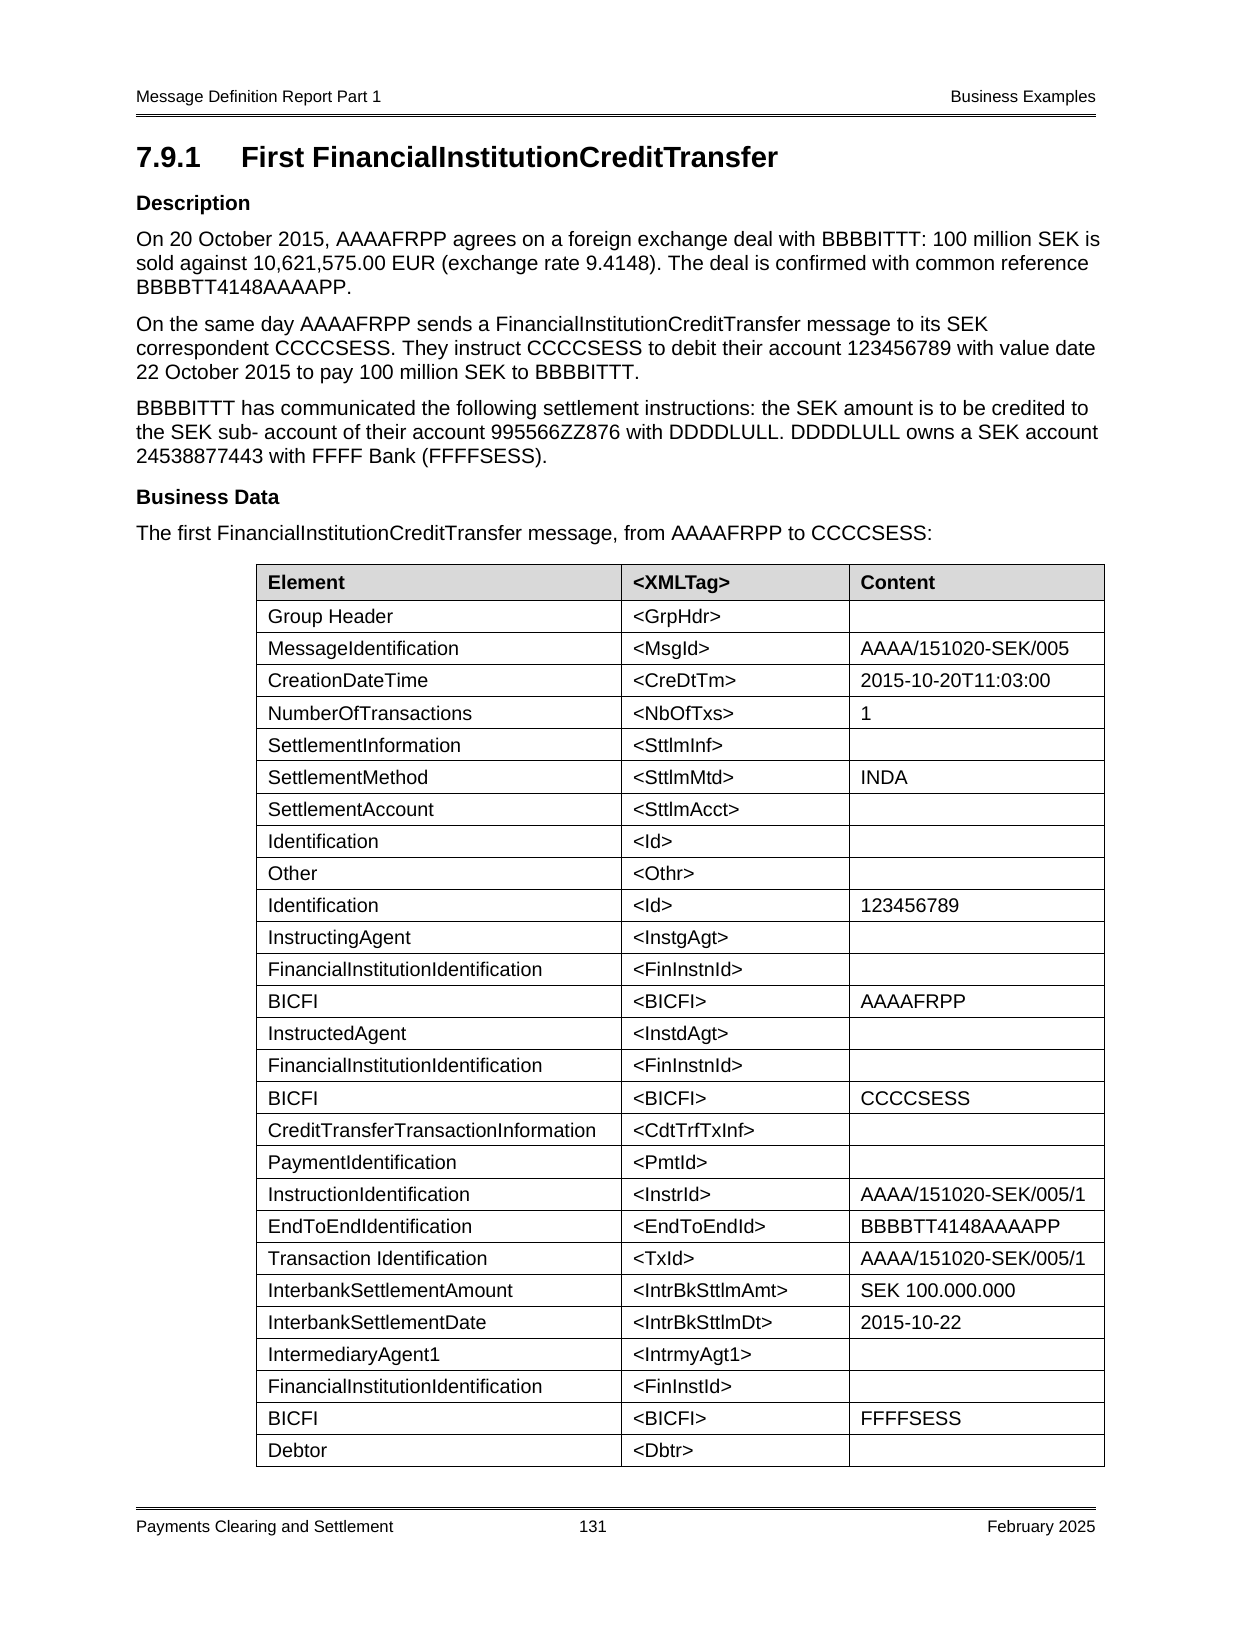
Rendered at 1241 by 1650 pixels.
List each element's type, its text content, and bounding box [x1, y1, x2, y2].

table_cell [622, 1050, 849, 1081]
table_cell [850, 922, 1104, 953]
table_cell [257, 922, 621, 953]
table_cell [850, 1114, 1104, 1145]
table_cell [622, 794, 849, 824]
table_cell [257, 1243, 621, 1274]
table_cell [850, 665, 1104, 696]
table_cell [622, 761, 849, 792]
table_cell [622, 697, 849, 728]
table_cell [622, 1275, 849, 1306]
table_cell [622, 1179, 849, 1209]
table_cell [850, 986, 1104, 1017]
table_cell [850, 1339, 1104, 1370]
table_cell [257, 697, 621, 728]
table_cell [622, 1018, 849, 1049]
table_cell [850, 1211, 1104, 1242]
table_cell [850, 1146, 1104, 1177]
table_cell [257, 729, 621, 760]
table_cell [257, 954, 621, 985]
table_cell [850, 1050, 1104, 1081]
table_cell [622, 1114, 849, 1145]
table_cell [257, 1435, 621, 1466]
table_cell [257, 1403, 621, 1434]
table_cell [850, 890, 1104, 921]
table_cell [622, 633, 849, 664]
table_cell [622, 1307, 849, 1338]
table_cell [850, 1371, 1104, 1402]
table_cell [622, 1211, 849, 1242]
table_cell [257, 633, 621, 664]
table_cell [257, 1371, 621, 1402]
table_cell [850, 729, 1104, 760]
text Business Data [136, 484, 1104, 508]
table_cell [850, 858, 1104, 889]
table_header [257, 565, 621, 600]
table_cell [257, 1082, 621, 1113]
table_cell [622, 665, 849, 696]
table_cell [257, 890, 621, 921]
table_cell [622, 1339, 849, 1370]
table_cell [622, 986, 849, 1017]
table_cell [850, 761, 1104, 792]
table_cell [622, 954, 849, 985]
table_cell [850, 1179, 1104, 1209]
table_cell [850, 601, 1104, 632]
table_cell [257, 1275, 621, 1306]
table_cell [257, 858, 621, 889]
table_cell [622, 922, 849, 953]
subtitle First FinancialInstitutionCreditTransfer [136, 141, 1104, 174]
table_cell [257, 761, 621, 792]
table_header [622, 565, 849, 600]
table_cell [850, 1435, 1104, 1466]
text BBBBITTT has communicated the following settlement instructions: the SEK amount is to be credited to the SEK sub- account of their account 995566ZZ876 with DDDDLULL. DDDDLULL owns a SEK account 24538877443 with FFFF Bank (FFFFSESS). [136, 396, 1104, 468]
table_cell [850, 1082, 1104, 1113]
text On 20 October 2015, AAAAFRPP agrees on a foreign exchange deal with BBBBITTT: 100 million SEK is sold against 10,621,575.00 EUR (exchange rate 9.4148). The deal is confirmed with common reference BBBBTT4148AAAAPP. [136, 227, 1104, 299]
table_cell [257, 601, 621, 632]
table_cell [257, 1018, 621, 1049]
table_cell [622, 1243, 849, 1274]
text The first FinancialInstitutionCreditTransfer message, from AAAAFRPP to CCCCSESS: [136, 521, 1104, 545]
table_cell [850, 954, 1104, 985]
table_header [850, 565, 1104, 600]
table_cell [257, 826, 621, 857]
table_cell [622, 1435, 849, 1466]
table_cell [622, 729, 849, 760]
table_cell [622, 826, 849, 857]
text Description [136, 191, 1104, 215]
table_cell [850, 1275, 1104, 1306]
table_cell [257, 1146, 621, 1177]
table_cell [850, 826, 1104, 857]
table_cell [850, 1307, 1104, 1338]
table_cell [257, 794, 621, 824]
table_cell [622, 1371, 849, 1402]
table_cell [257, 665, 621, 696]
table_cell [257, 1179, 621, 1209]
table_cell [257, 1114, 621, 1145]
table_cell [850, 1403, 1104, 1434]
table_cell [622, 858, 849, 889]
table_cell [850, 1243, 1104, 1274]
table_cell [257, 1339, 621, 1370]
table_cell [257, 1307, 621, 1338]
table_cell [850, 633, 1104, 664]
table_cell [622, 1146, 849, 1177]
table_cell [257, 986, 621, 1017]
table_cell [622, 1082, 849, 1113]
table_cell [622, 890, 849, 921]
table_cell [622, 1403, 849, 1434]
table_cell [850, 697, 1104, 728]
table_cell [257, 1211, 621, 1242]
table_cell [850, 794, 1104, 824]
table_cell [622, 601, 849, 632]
text On the same day AAAAFRPP sends a FinancialInstitutionCreditTransfer message to its SEK correspondent CCCCSESS. They instruct CCCCSESS to debit their account 123456789 with value date 22 October 2015 to pay 100 million SEK to BBBBITTT. [136, 312, 1104, 383]
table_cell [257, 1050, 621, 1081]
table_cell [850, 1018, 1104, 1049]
